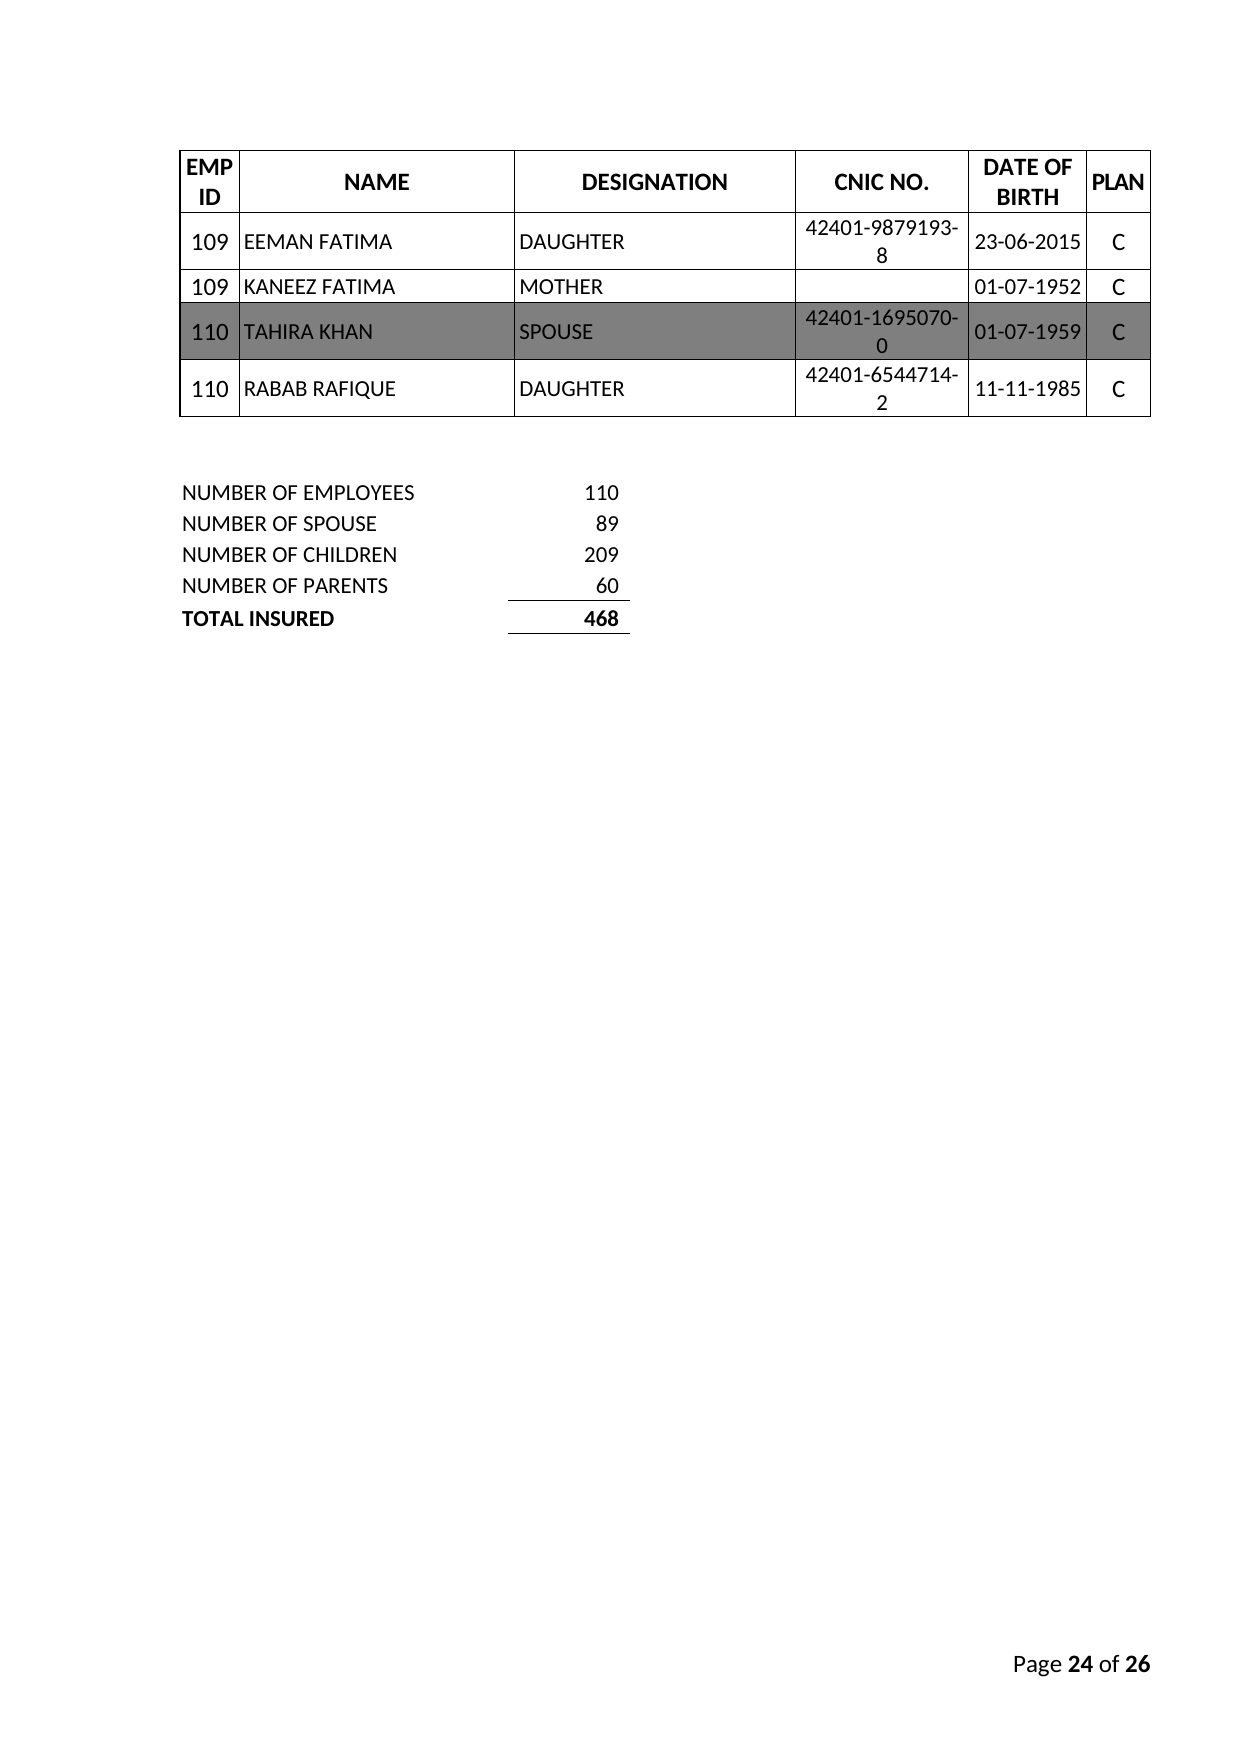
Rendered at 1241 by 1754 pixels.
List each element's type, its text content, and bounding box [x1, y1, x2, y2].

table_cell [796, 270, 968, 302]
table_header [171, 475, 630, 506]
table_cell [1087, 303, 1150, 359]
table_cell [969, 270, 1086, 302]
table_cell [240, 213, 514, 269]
table_header NAME [240, 151, 514, 212]
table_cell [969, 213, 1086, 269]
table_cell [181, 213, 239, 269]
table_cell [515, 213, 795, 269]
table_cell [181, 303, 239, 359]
table_header DATE OF BIRTH [969, 151, 1086, 212]
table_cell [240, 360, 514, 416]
table_header PLAN [1087, 151, 1150, 212]
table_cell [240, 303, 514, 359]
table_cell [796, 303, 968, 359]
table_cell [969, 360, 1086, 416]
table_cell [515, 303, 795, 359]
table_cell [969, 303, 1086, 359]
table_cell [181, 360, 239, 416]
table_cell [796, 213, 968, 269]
table_header DESIGNATION [515, 151, 795, 212]
table_header CNIC NO. [796, 151, 968, 212]
table_header EMP ID [181, 151, 239, 212]
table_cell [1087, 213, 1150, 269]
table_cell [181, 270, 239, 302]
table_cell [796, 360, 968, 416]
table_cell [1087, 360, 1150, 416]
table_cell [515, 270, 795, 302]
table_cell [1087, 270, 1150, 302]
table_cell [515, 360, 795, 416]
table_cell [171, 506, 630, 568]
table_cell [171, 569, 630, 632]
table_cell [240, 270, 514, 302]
